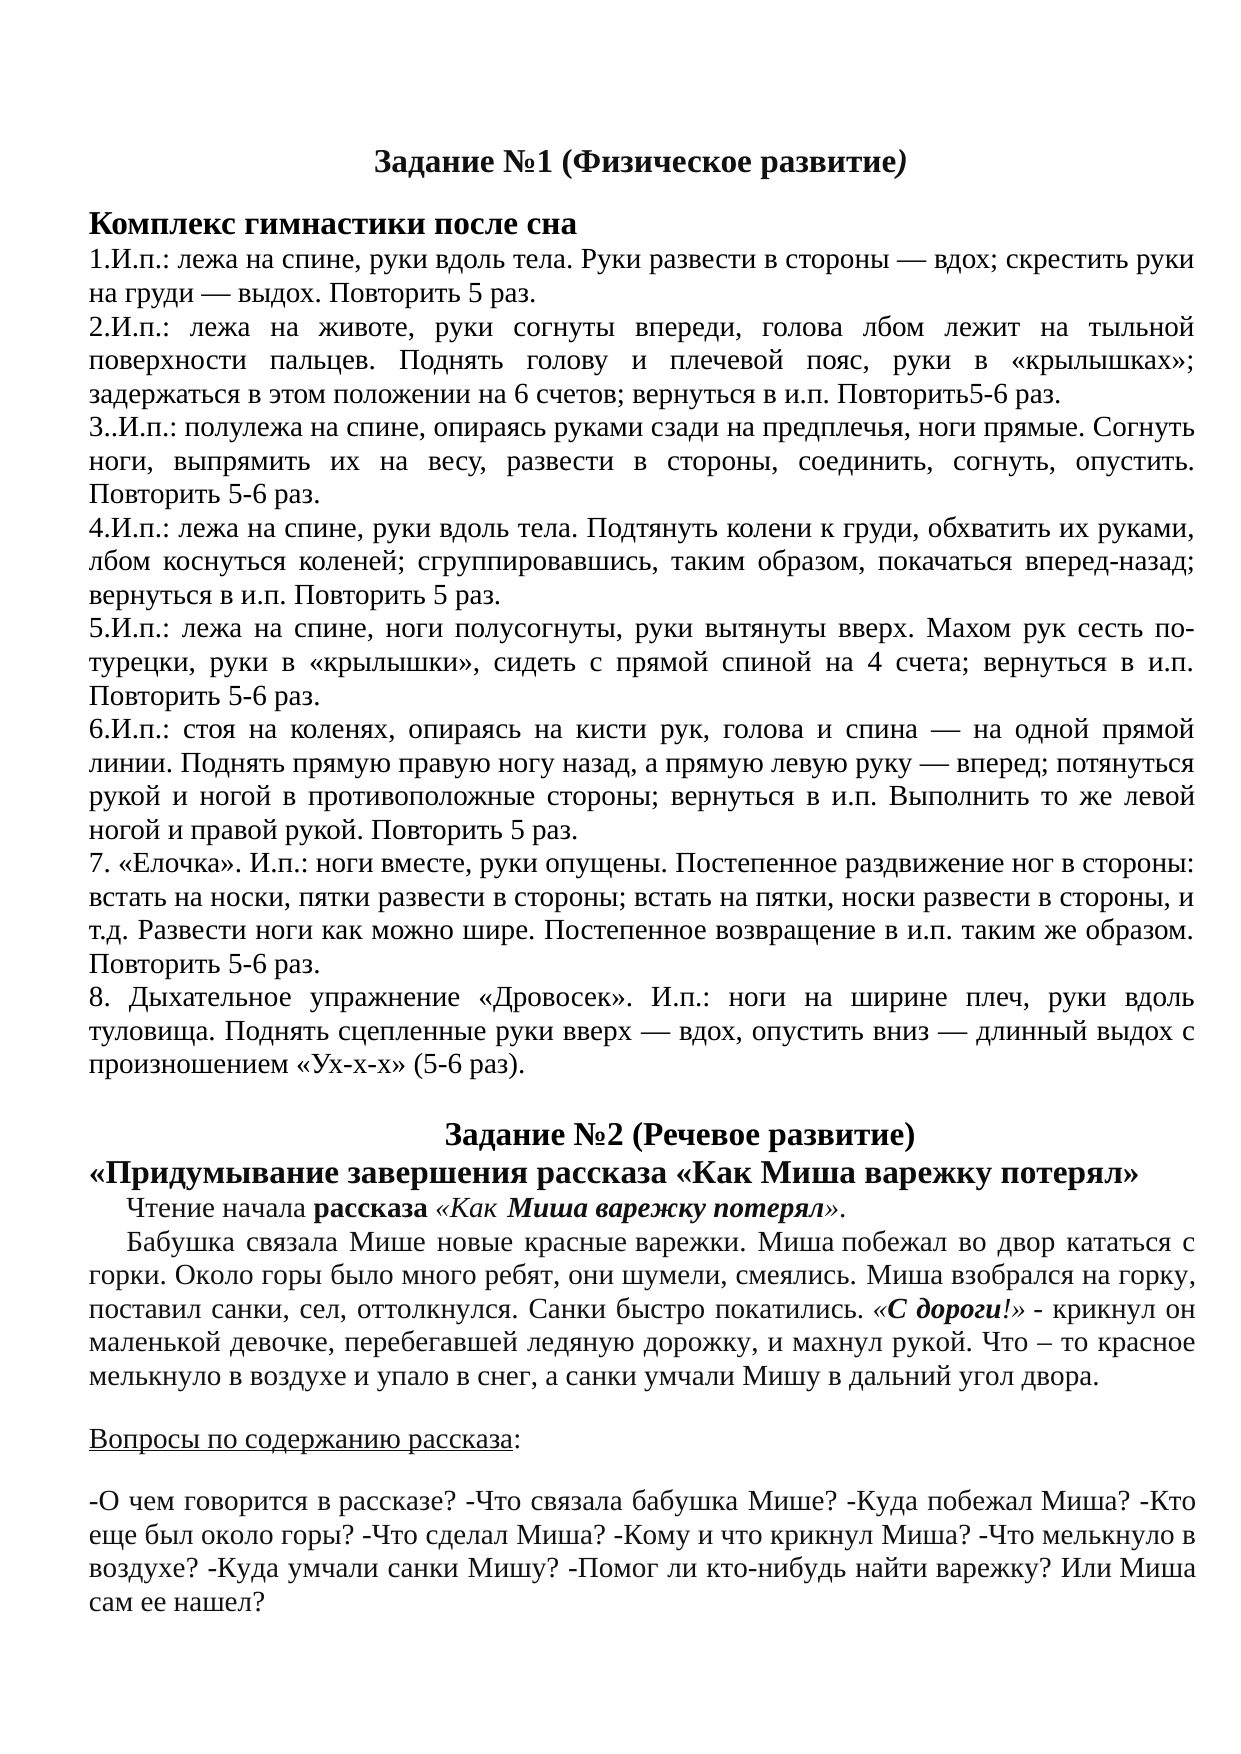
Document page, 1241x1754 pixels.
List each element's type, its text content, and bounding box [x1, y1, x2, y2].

text 4.И.п.: лежа на спине, руки вдоль тела. Подтянуть колени к груди, обхватить их руками, лбом коснуться коленей; сгруппировавшись, таким образом, покачаться вперед-назад; вернуться в и.п. Повторить 5 раз. [89, 510, 1196, 611]
text Задание №2 (Речевое развитие) [164, 1114, 1196, 1152]
text 7. «Елочка». И.п.: ноги вместе, руки опущены. Постепенное раздвижение ног в стороны: встать на носки, пятки развести в стороны; встать на пятки, носки развести в стороны, и т.д. Развести ноги как можно шире. Постепенное возвращение в и.п. таким же образом. Повторить 5-6 раз. [89, 845, 1196, 979]
text «Придумывание завершения рассказа «Как Миша варежку потерял» [89, 1152, 1196, 1190]
text 3..И.п.: полулежа на спине, опираясь руками сзади на предплечья, ноги прямые. Согнуть ноги, выпрямить их на весу, развести в стороны, соединить, согнуть, опустить. Повторить 5-6 раз. [89, 409, 1196, 510]
text 6.И.п.: стоя на коленях, опираясь на кисти рук, голова и спина — на одной прямой линии. Поднять прямую правую ногу назад, а прямую левую руку — вперед; потянуться рукой и ногой в противоположные стороны; вернуться в и.п. Выполнить то же левой ногой и правой рукой. Повторить 5 раз. [89, 711, 1196, 845]
text -О чем говорится в рассказе? -Что связала бабушка Мише? -Куда побежал Миша? -Кто еще был около горы? -Что сделал Миша? -Кому и что крикнул Миша? -Что мелькнуло в воздухе? -Куда умчали санки Мишу? -Помог ли кто-нибудь найти варежку? Или Миша сам ее нашел? [89, 1483, 1196, 1618]
text Бабушка связала Мише новые красные варежки. Миша побежал во двор кататься с горки. Около горы было много ребят, они шумели, смеялись. Миша взобрался на горку, поставил санки, сел, оттолкнулся. Санки быстро покатились. «С дороги!» - крикнул он маленькой девочке, перебегавшей ледяную дорожку, и махнул рукой. Что – то красное мелькнуло в воздухе и упало в снег, а санки умчали Мишу в дальний угол двора. [89, 1224, 1196, 1392]
text 2.И.п.: лежа на животе, руки согнуты впереди, голова лбом лежит на тыльной поверхности пальцев. Поднять голову и плечевой пояс, руки в «крылышках»; задержаться в этом положении на 6 счетов; вернуться в и.п. Повторить5-6 раз. [89, 309, 1196, 409]
text 1.И.п.: лежа на спине, руки вдоль тела. Руки развести в стороны — вдох; скрестить руки на груди — выдох. Повторить 5 раз. [89, 242, 1196, 309]
text Вопросы по содержанию рассказа: [89, 1421, 1196, 1454]
text 5.И.п.: лежа на спине, ноги полусогнуты, руки вытянуты вверх. Махом рук сесть по-турецки, руки в «крылышки», сидеть с прямой спиной на 4 счета; вернуться в и.п. Повторить 5-6 раз. [89, 611, 1196, 711]
text Задание №1 (Физическое развитие) [89, 142, 1196, 180]
text Комплекс гимнастики после сна [89, 203, 1196, 242]
text 8. Дыхательное упражнение «Дровосек». И.п.: ноги на ширине плеч, руки вдоль туловища. Поднять сцепленные руки вверх — вдох, опустить вниз — длинный выдох с произношением «Ух-х-х» (5-6 раз). [89, 979, 1196, 1080]
text Чтение начала рассказа «Как Миша варежку потерял». [89, 1190, 1196, 1224]
